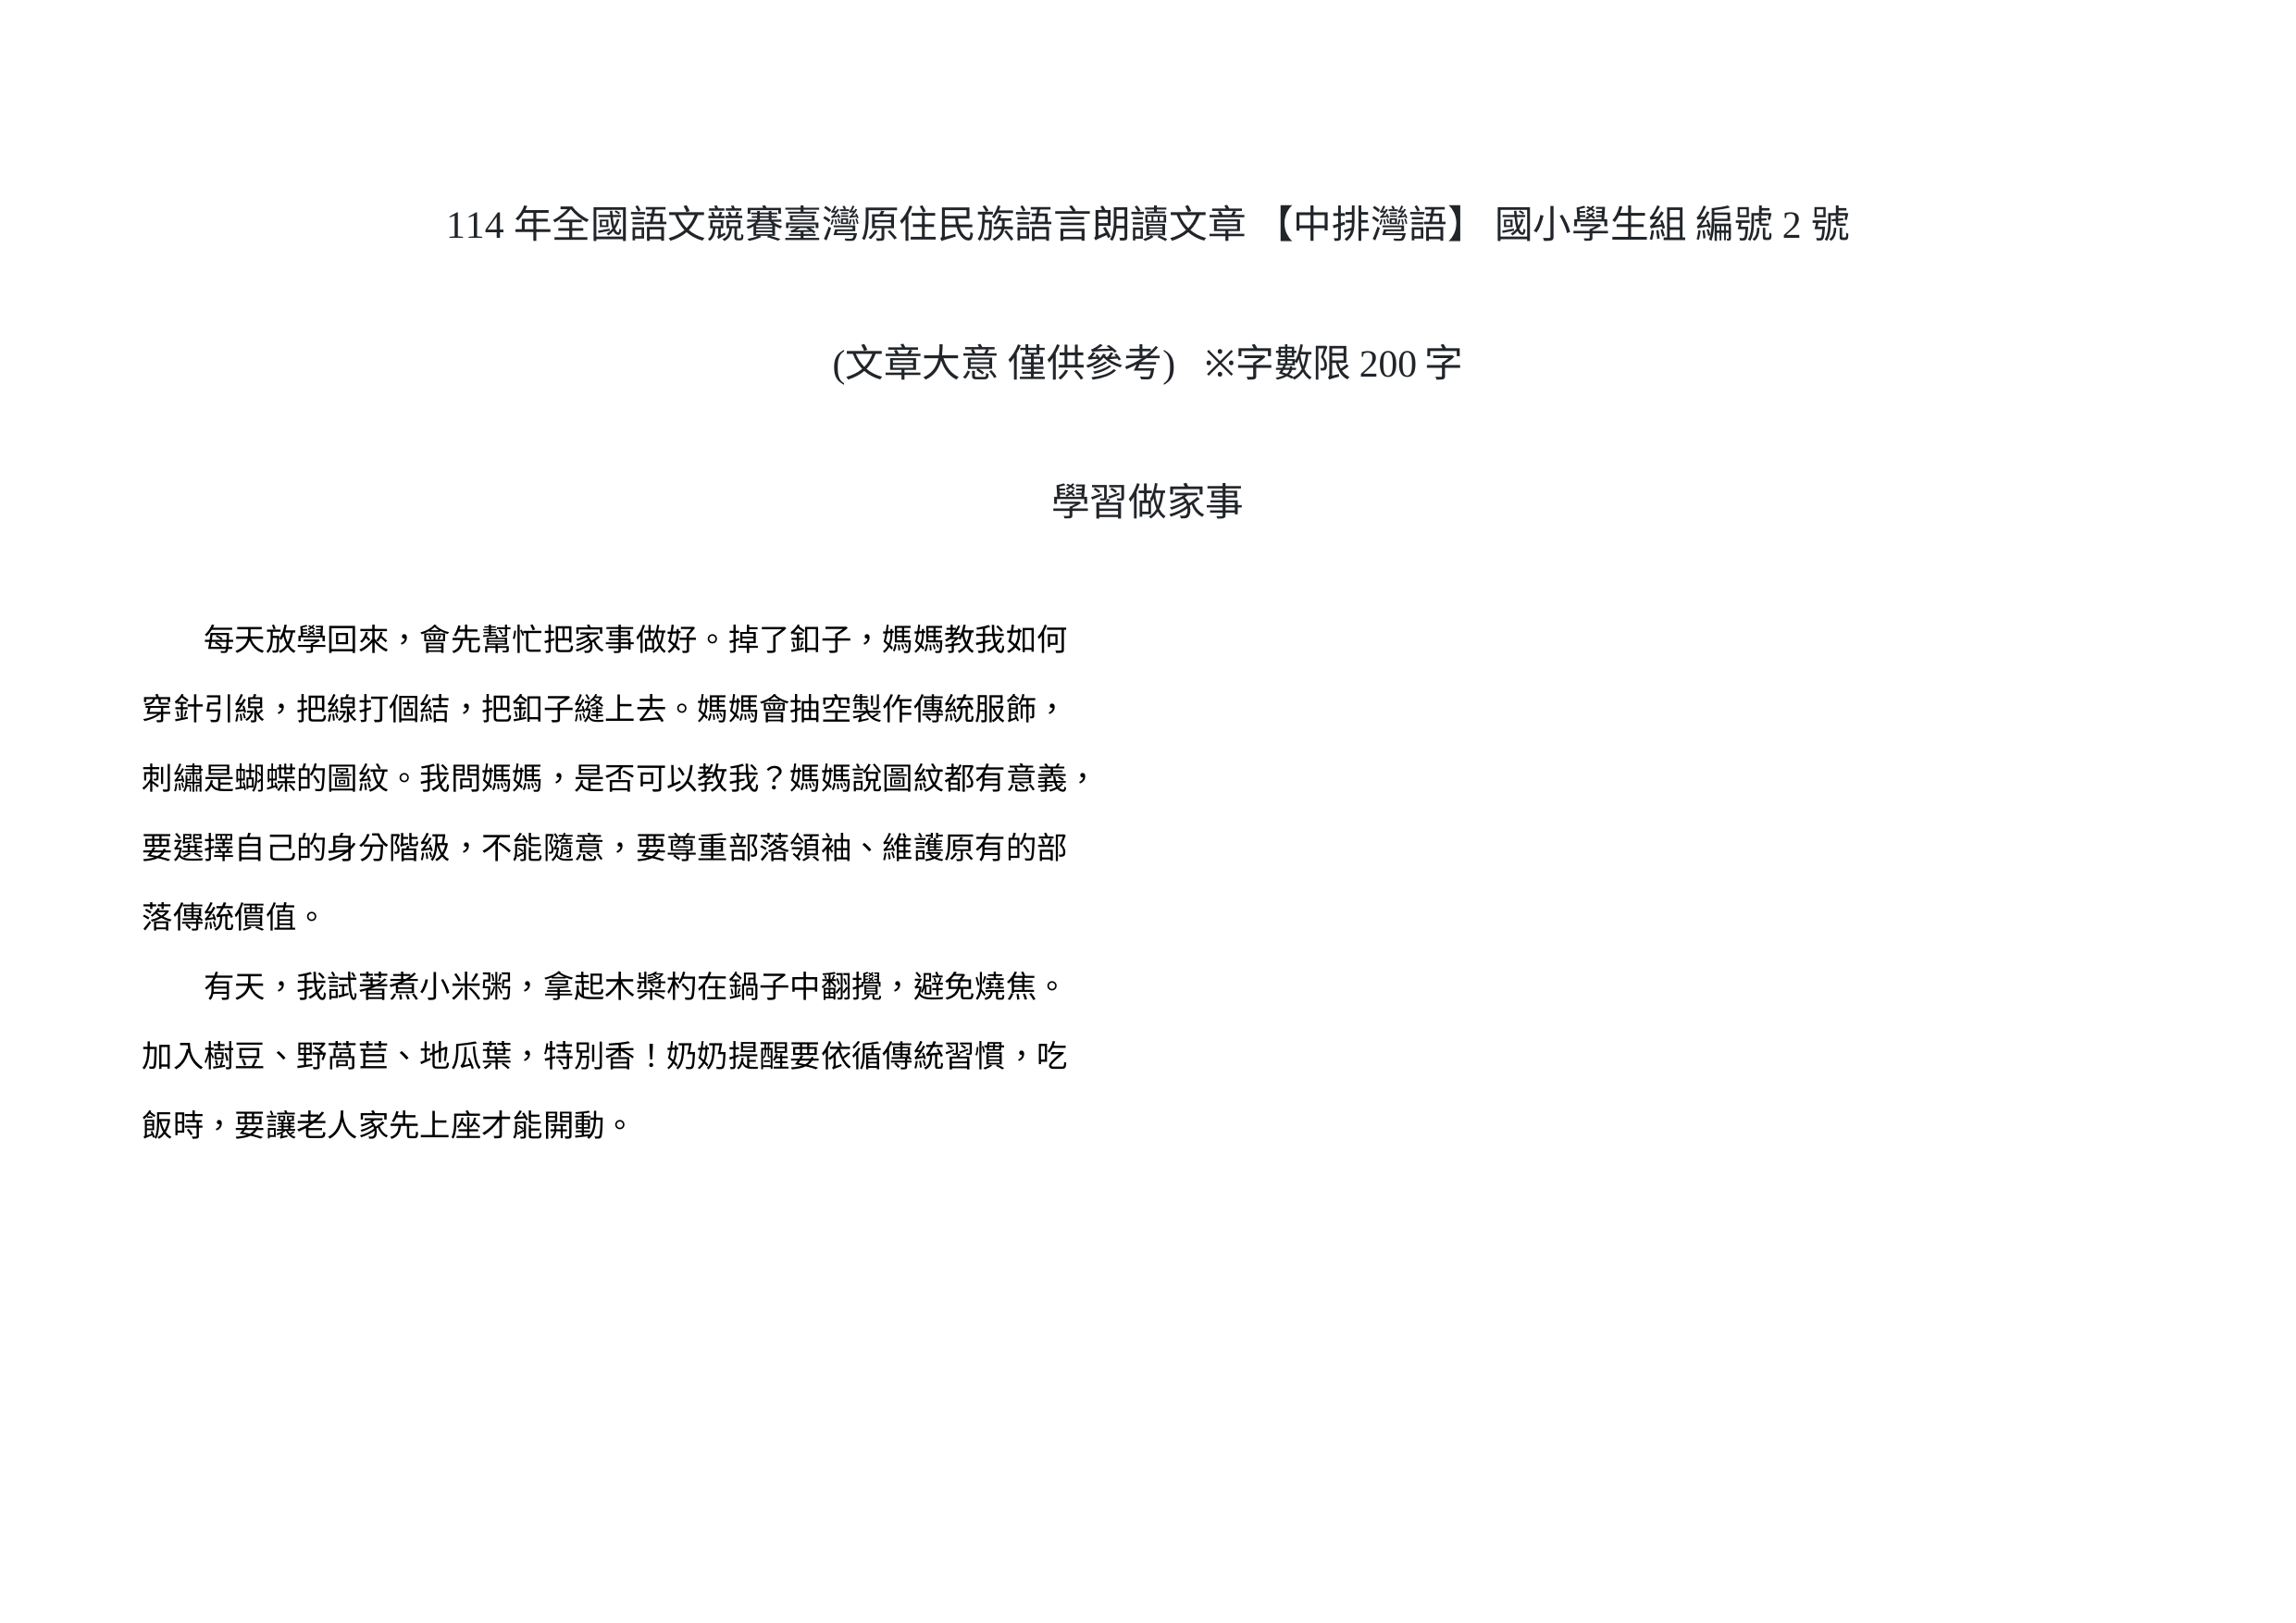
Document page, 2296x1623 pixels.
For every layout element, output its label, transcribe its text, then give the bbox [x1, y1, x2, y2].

text (文章大意 僅供參考) ※字數限200字 [142, 326, 2153, 395]
text 有天，我試著煮小米粥，拿起木槳杓在鍋子中翻攪，避免燒焦。加入樹豆、野萵苣、地瓜葉，特別香！奶奶提醒要依循傳統習慣，吃飯時，要讓老人家先上座才能開動。 [142, 950, 1090, 1158]
text 每天放學回來，會先幫忙把家事做好。掉了釦子，媽媽教我如何穿針引線，把線打個結，把釦子縫上去。媽媽會抽空製作傳統服飾，刺繡是蝴蝶的圖紋。我問媽媽，是否可以教我？媽媽說圖紋都有意義，要選擇自己的身分階級，不能隨意，要尊重部落領袖、維護原有的部落傳統價值。 [142, 603, 1090, 950]
text 114 年全國語文競賽臺灣原住民族語言朗讀文章 【中排灣語】 國小學生組 編號 2 號 [142, 187, 2153, 256]
text 學習做家事 [142, 465, 2153, 534]
